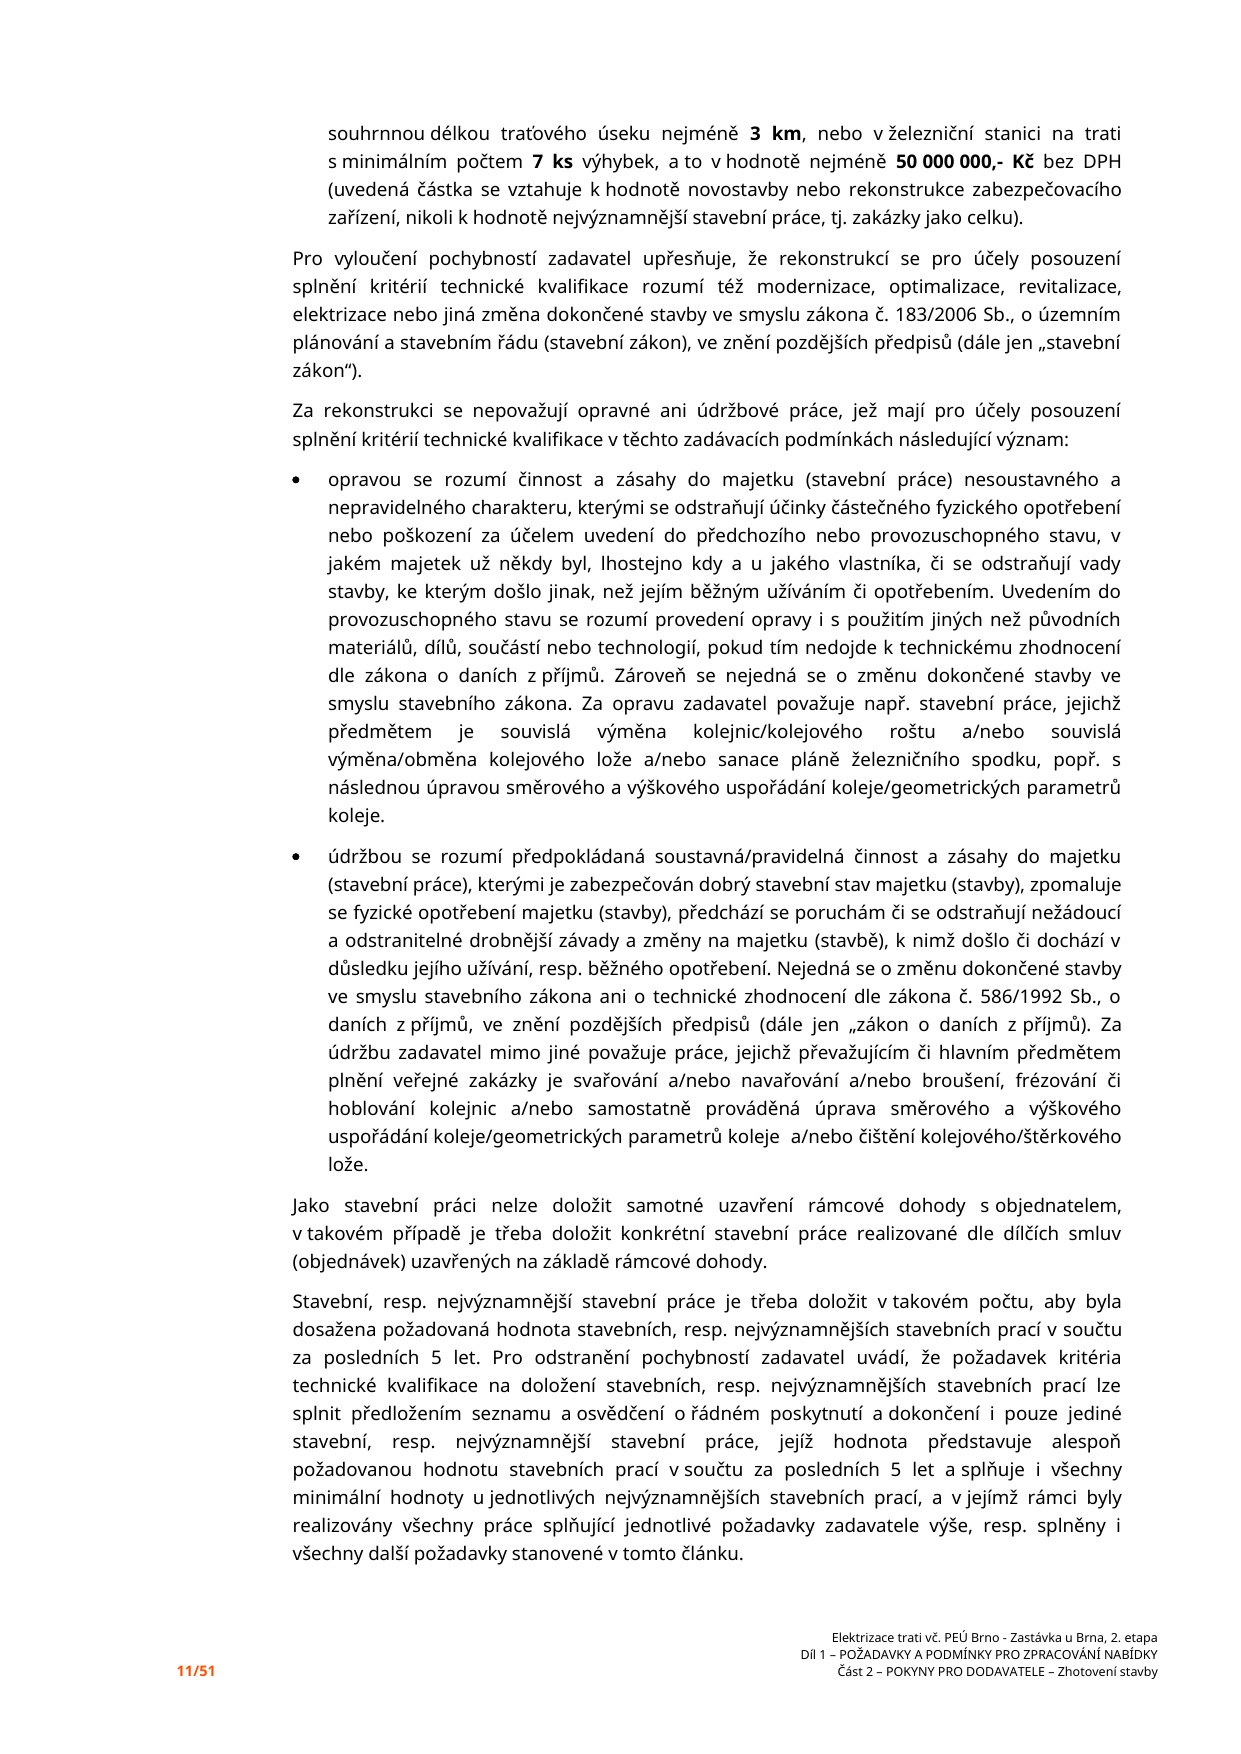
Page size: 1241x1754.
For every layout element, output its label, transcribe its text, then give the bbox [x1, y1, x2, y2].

text Za rekonstrukci se nepovažují opravné ani údržbové práce, jež mají pro účely posouzení splnění kritérií technické kvalifikace v těchto zadávacích podmínkách následující význam: [292, 398, 1122, 451]
text Jako stavební práci nelze doložit samotné uzavření rámcové dohody s objednatelem, v takovém případě je třeba doložit konkrétní stavební práce realizované dle dílčích smluv (objednávek) uzavřených na základě rámcové dohody. [292, 1192, 1122, 1273]
text opravou se rozumí činnost a zásahy do majetku (stavební práce) nesoustavného a nepravidelného charakteru, kterými se odstraňují účinky částečného fyzického opotřebení nebo poškození za účelem uvedení do předchozího nebo provozuschopného stavu, v jakém majetek už někdy byl, lhostejno kdy a u jakého vlastníka, či se odstraňují vady stavby, ke kterým došlo jinak, než jejím běžným užíváním či opotřebením. Uvedením do provozuschopného stavu se rozumí provedení opravy i s použitím jiných než původních materiálů, dílů, součástí nebo technologií, pokud tím nedojde k technickému zhodnocení dle zákona o daních z příjmů. Zároveň se nejedná se o změnu dokončené stavby ve smyslu stavebního zákona. Za opravu zadavatel považuje např. stavební práce, jejichž předmětem je souvislá výměna kolejnic/kolejového roštu a/nebo souvislá výměna/obměna kolejového lože a/nebo sanace pláně železničního spodku, popř. s následnou úpravou směrového a výškového uspořádání koleje/geometrických parametrů koleje. [292, 466, 1122, 828]
text Stavební, resp. nejvýznamnější stavební práce je třeba doložit v takovém počtu, aby byla dosažena požadovaná hodnota stavebních, resp. nejvýznamnějších stavebních prací v součtu za posledních 5 let. Pro odstranění pochybností zadavatel uvádí, že požadavek kritéria technické kvalifikace na doložení stavebních, resp. nejvýznamnějších stavebních prací lze splnit předložením seznamu a osvědčení o řádném poskytnutí a dokončení i pouze jediné stavební, resp. nejvýznamnější stavební práce, jejíž hodnota představuje alespoň požadovanou hodnotu stavebních prací v součtu za posledních 5 let a splňuje i všechny minimální hodnoty u jednotlivých nejvýznamnějších stavebních prací, a v jejímž rámci byly realizovány všechny práce splňující jednotlivé požadavky zadavatele výše, resp. splněny i všechny další požadavky stanovené v tomto článku. [292, 1288, 1122, 1566]
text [292, 121, 1122, 230]
text údržbou se rozumí předpokládaná soustavná/pravidelná činnost a zásahy do majetku (stavební práce), kterými je zabezpečován dobrý stavební stav majetku (stavby), zpomaluje se fyzické opotřebení majetku (stavby), předchází se poruchám či se odstraňují nežádoucí a odstranitelné drobnější závady a změny na majetku (stavbě), k nimž došlo či dochází v důsledku jejího užívání, resp. běžného opotřebení. Nejedná se o změnu dokončené stavby ve smyslu stavebního zákona ani o technické zhodnocení dle zákona č. 586/1992 Sb., o daních z příjmů, ve znění pozdějších předpisů (dále jen „zákon o daních z příjmů). Za údržbu zadavatel mimo jiné považuje práce, jejichž převažujícím či hlavním předmětem plnění veřejné zakázky je svařování a/nebo navařování a/nebo broušení, frézování či hoblování kolejnic a/nebo samostatně prováděná úprava směrového a výškového uspořádání koleje/geometrických parametrů koleje a/nebo čištění kolejového/štěrkového lože. [292, 843, 1122, 1177]
text Pro vyloučení pochybností zadavatel upřesňuje, že rekonstrukcí se pro účely posouzení splnění kritérií technické kvalifikace rozumí též modernizace, optimalizace, revitalizace, elektrizace nebo jiná změna dokončené stavby ve smyslu zákona č. 183/2006 Sb., o územním plánování a stavebním řádu (stavební zákon), ve znění pozdějších předpisů (dále jen „stavební zákon“). [292, 245, 1122, 383]
